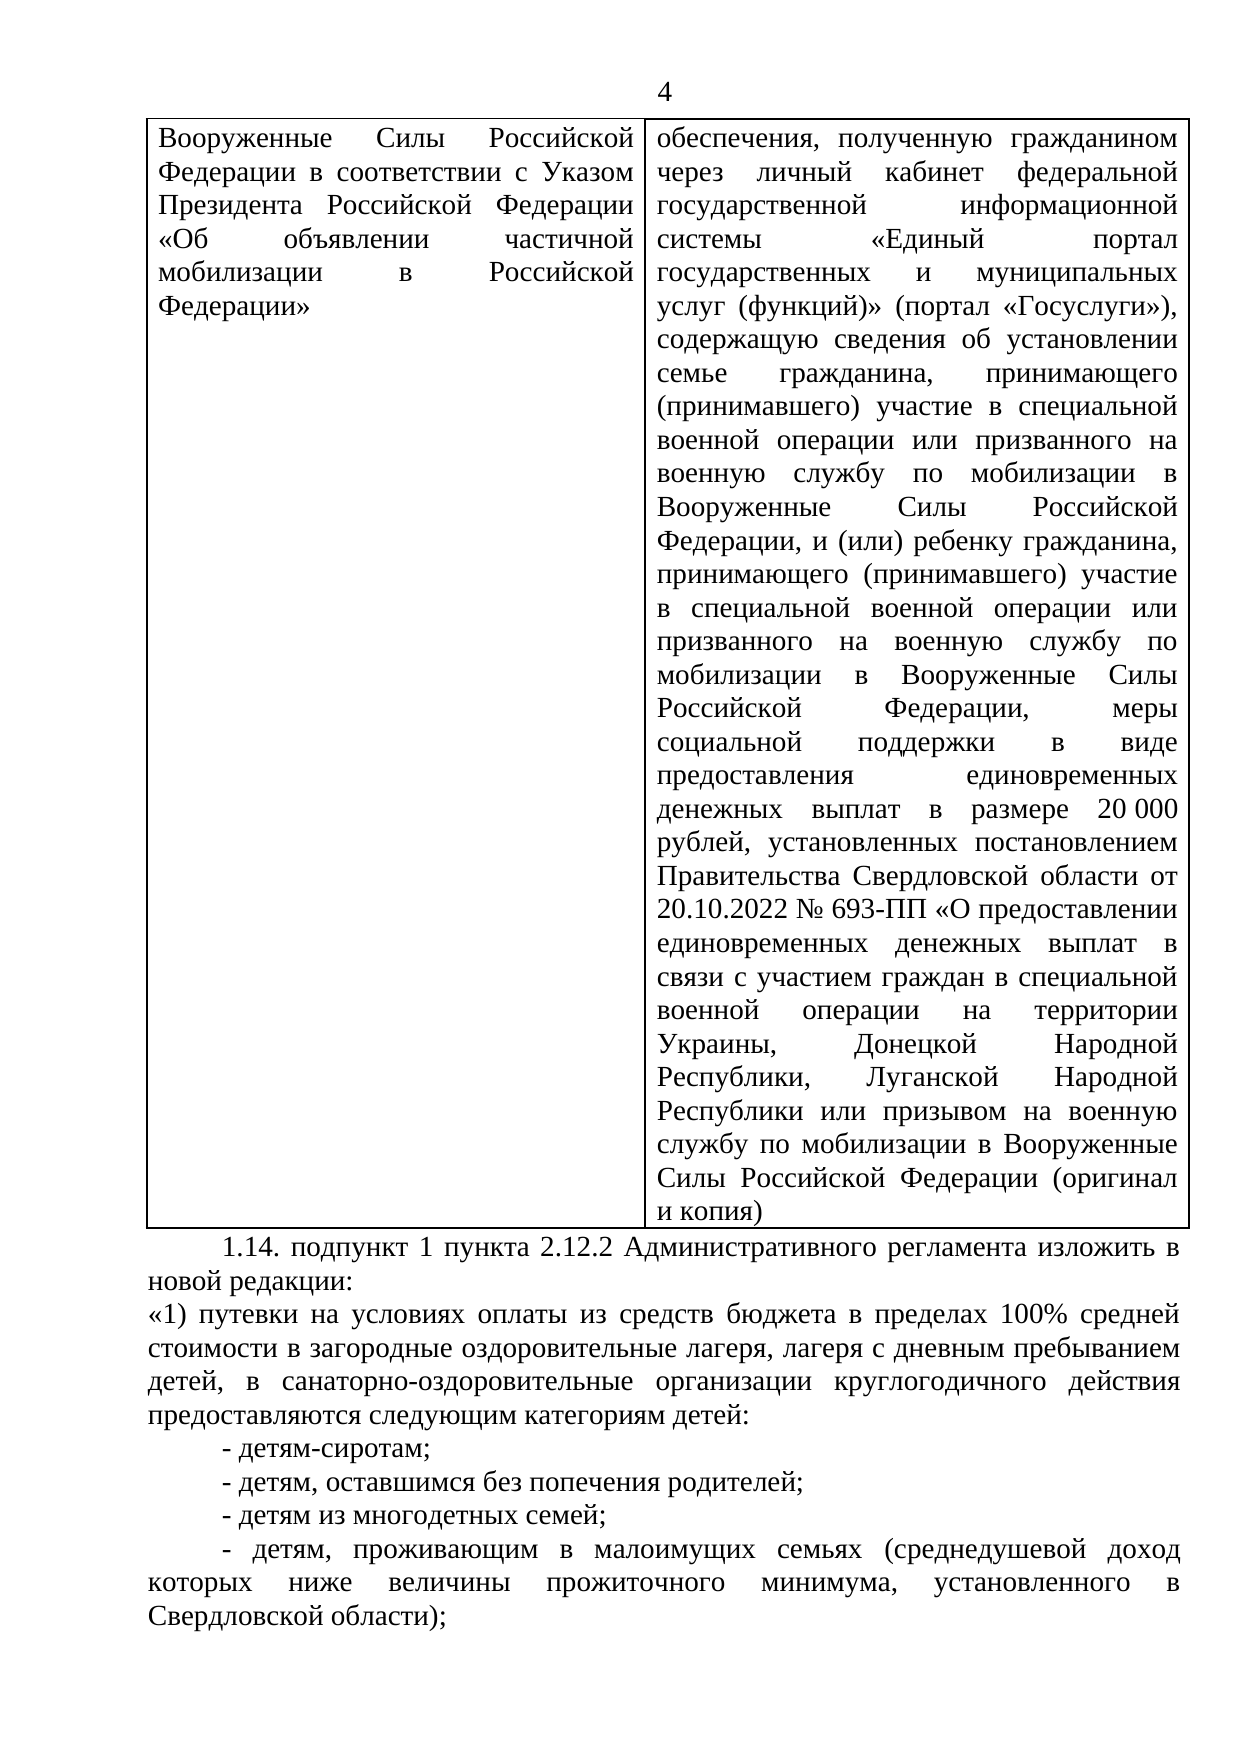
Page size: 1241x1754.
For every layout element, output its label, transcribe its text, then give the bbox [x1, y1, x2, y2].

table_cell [646, 120, 1188, 1227]
text - детям из многодетных семей; [148, 1497, 1181, 1531]
text «1) путевки на условиях оплаты из средств бюджета в пределах 100% средней стоимости в загородные оздоровительные лагеря, лагеря с дневным пребыванием детей, в санаторно-оздоровительные организации круглогодичного действия предоставляются следующим категориям детей: [148, 1296, 1181, 1430]
text - детям, проживающим в малоимущих семьях (среднедушевой доход которых ниже величины прожиточного минимума, установленного в Свердловской области); [148, 1531, 1181, 1632]
text - детям-сиротам; [148, 1430, 1181, 1464]
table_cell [148, 119, 644, 1227]
text - детям, оставшимся без попечения родителей; [148, 1464, 1181, 1497]
text 1.14. подпункт 1 пункта 2.12.2 Административного регламента изложить в новой редакции: [148, 1229, 1181, 1296]
